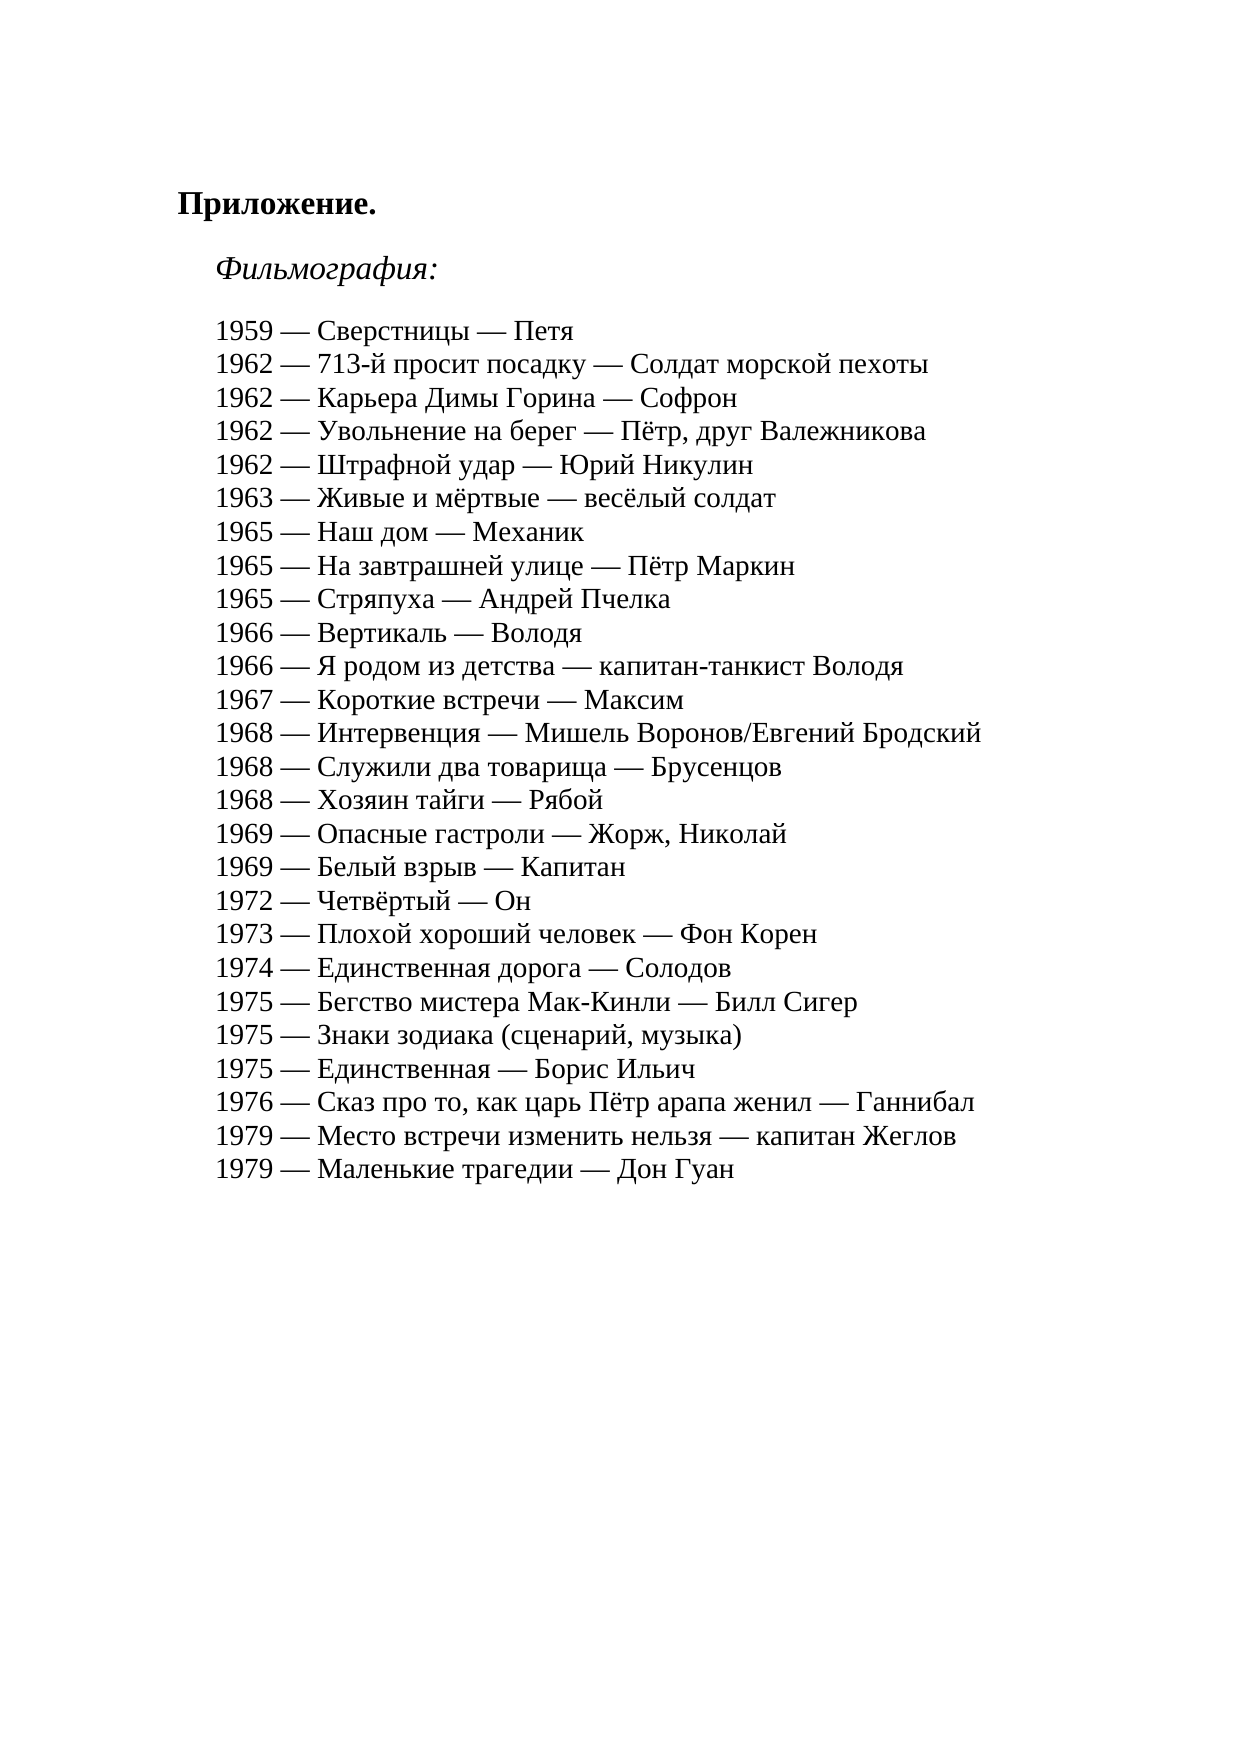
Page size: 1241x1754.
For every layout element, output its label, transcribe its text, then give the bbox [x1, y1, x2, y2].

text 1963 — Живые и мёртвые — весёлый солдат [215, 481, 1152, 514]
text 1967 — Короткие встречи — Максим [215, 682, 1152, 715]
text 1966 — Я родом из детства — капитан-танкист Володя [215, 648, 1152, 682]
text 1962 — Карьера Димы Горина — Софрон [215, 380, 1152, 413]
text 1973 — Плохой хороший человек — Фон Корен [215, 917, 1152, 950]
text 1968 — Хозяин тайги — Рябой [215, 782, 1152, 816]
text 1959 — Сверстницы — Петя [215, 313, 1152, 346]
text 1965 — Стряпуха — Андрей Пчелка [215, 581, 1152, 615]
text 1979 — Место встречи изменить нельзя — капитан Жеглов [215, 1118, 1152, 1151]
text 1969 — Белый взрыв — Капитан [215, 849, 1152, 883]
text 1974 — Единственная дорога — Солодов [215, 950, 1152, 984]
text 1976 — Сказ про то, как царь Пётр арапа женил — Ганнибал [215, 1084, 1152, 1118]
text 1972 — Четвёртый — Он [215, 883, 1152, 917]
text 1962 — 713-й просит посадку — Солдат морской пехоты [215, 346, 1152, 380]
text 1965 — На завтрашней улице — Пётр Маркин [215, 548, 1152, 581]
text 1968 — Служили два товарища — Брусенцов [215, 749, 1152, 782]
text 1975 — Бегство мистера Мак-Кинли — Билл Сигер [215, 984, 1152, 1017]
text 1969 — Опасные гастроли — Жорж, Николай [215, 816, 1152, 849]
text 1965 — Наш дом — Механик [215, 514, 1152, 548]
text 1968 — Интервенция — Мишель Воронов/Евгений Бродский [215, 715, 1152, 749]
text 1975 — Знаки зодиака (сценарий, музыка) [215, 1017, 1152, 1051]
text 1962 — Штрафной удар — Юрий Никулин [215, 447, 1152, 481]
text 1979 — Маленькие трагедии — Дон Гуан [215, 1151, 1152, 1185]
text 1966 — Вертикаль — Володя [215, 615, 1152, 648]
text 1962 — Увольнение на берег — Пётр, друг Валежникова [215, 413, 1152, 447]
text 1975 — Единственная — Борис Ильич [215, 1051, 1152, 1084]
text Фильмография: [215, 248, 1152, 286]
text Приложение. [177, 183, 1152, 221]
